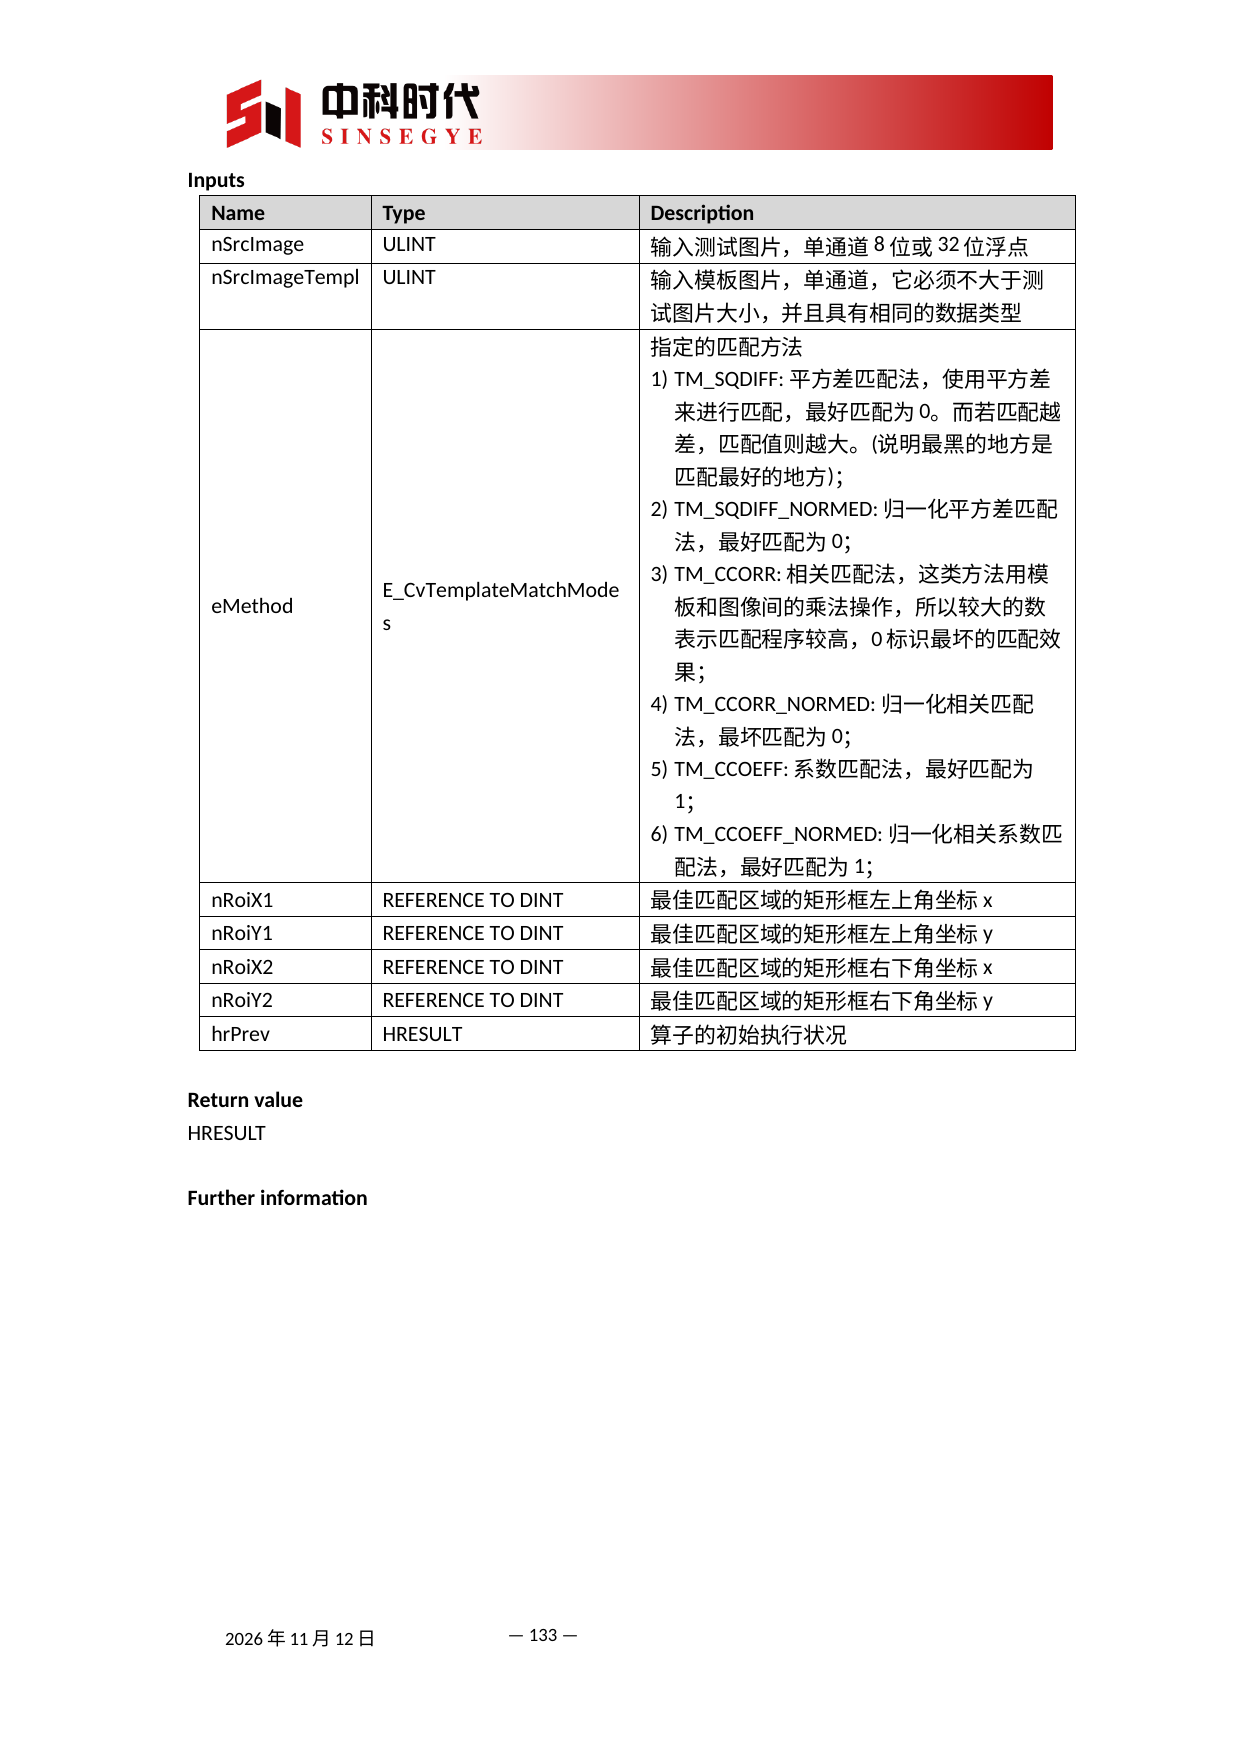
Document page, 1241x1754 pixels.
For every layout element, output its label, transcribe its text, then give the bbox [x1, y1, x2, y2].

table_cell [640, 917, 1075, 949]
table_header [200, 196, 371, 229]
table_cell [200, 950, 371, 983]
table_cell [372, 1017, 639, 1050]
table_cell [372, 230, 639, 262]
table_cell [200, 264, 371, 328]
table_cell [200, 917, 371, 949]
text HRESULT [187, 1116, 1053, 1148]
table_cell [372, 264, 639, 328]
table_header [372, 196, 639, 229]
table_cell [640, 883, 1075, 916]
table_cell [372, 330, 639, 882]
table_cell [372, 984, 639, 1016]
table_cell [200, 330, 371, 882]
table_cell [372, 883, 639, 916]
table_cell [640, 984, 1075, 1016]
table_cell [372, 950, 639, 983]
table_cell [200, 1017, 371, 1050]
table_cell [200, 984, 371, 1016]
text Further information [187, 1181, 1053, 1213]
text Inputs [187, 163, 1053, 195]
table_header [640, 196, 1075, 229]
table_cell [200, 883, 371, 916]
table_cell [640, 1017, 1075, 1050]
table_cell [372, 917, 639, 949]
text Return value [187, 1083, 1053, 1116]
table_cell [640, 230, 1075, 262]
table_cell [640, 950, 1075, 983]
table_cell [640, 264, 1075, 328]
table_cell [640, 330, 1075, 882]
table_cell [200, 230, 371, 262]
picture [225, 78, 483, 150]
